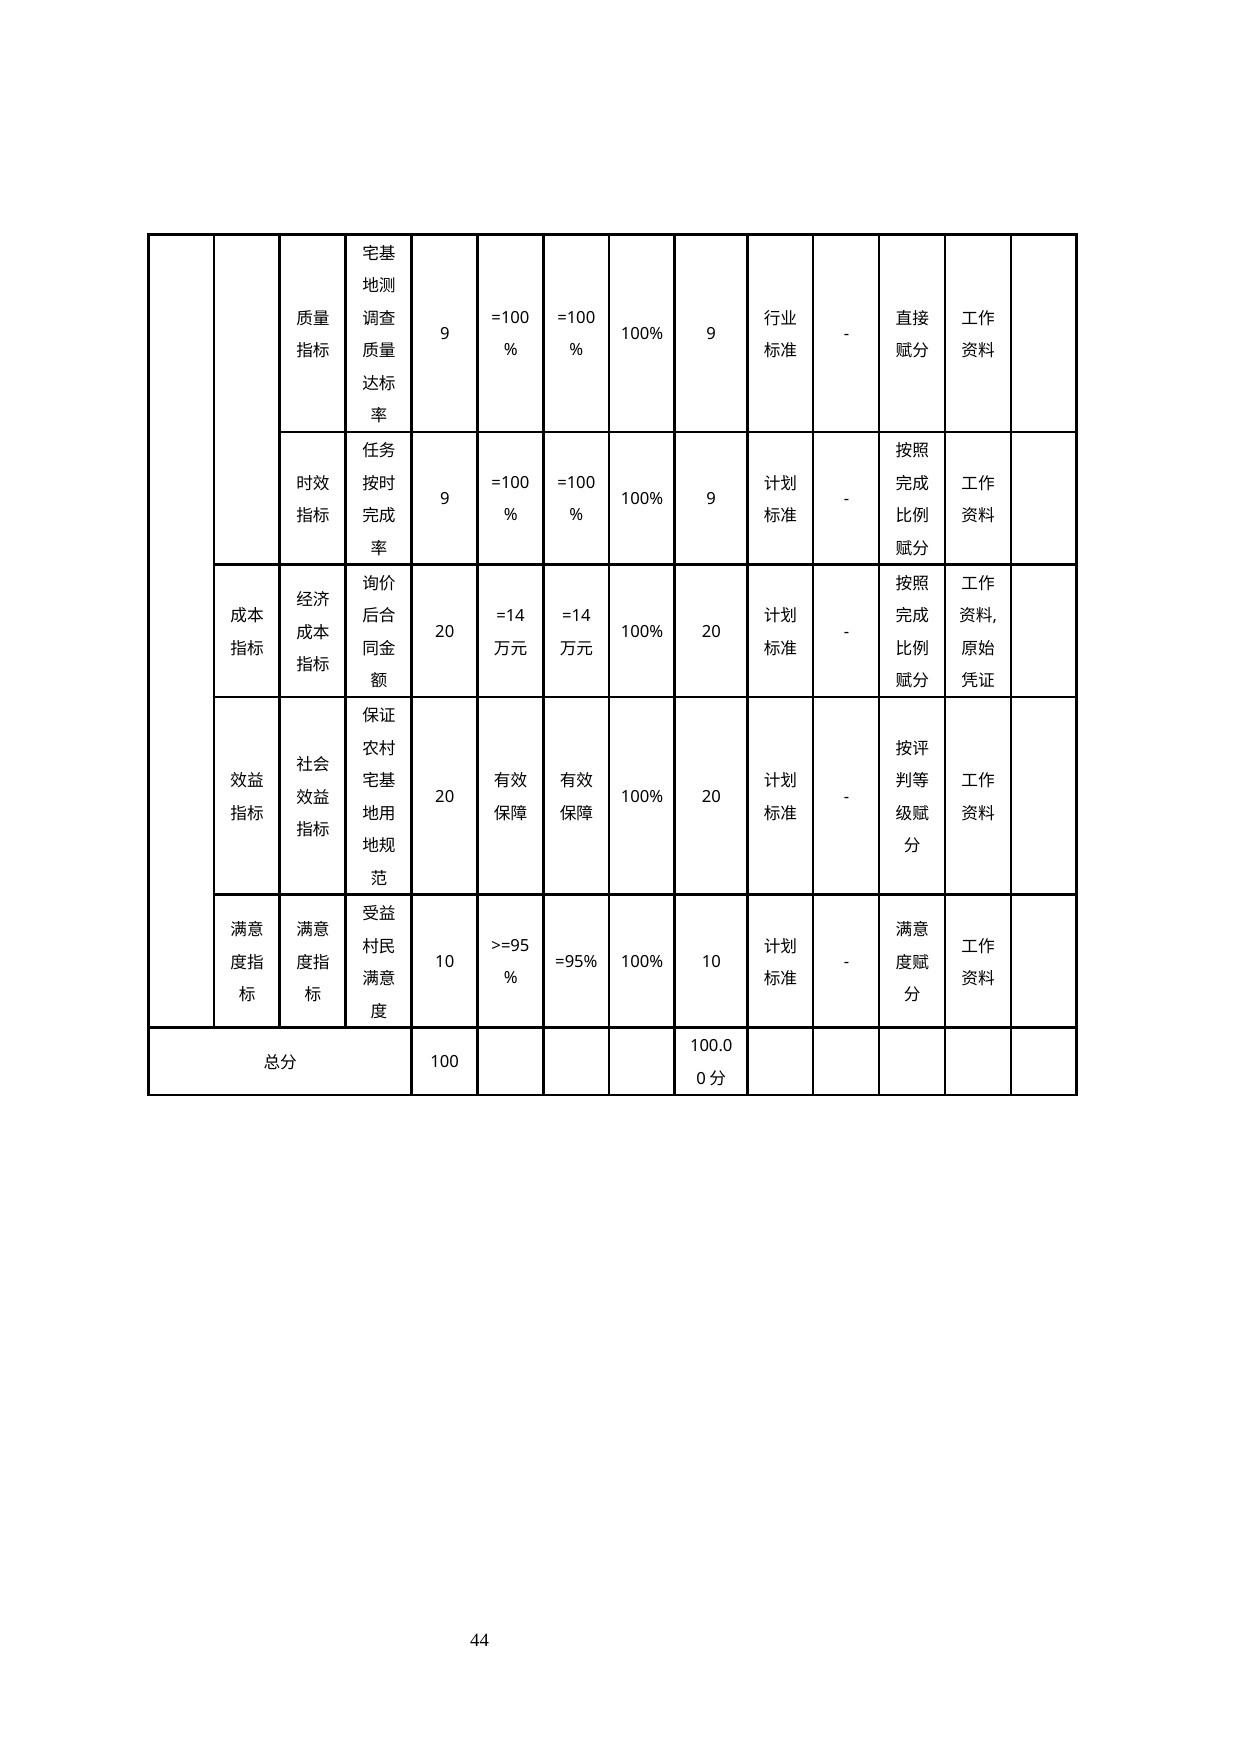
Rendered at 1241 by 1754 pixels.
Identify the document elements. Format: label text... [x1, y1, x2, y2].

table_cell 9 [676, 433, 746, 563]
table_cell [749, 1029, 812, 1093]
table_cell 有效保障 [545, 698, 608, 893]
table_cell [1012, 236, 1075, 431]
table_cell 100% [610, 236, 673, 431]
table_cell 按照完成比例赋分 [880, 566, 944, 696]
table_cell =100% [545, 433, 608, 563]
table_cell 宅基地测调查质量达标率 [347, 236, 410, 431]
table_cell =95% [545, 896, 608, 1026]
table_cell 9 [413, 236, 476, 431]
table_cell 工作资料 [946, 896, 1010, 1026]
table_cell [1012, 698, 1075, 893]
table_cell 20 [676, 566, 746, 696]
table_cell [545, 1029, 608, 1093]
table_cell 效益指标 [215, 698, 278, 893]
table_cell [1012, 433, 1075, 563]
table_cell =100% [545, 236, 608, 431]
table_cell 100% [610, 896, 673, 1026]
table_cell 100% [610, 698, 673, 893]
table_cell 任务按时完成率 [347, 433, 410, 563]
table_cell 10 [676, 896, 746, 1026]
table_cell [1012, 566, 1075, 696]
table_cell 受益村民满意度 [347, 896, 410, 1026]
table_cell =14万元 [479, 566, 542, 696]
table_cell 计划标准 [749, 433, 812, 563]
table_cell 满意度指标 [215, 896, 278, 1026]
table_cell 9 [676, 236, 746, 431]
table_cell 按评判等级赋分 [880, 698, 944, 893]
table_cell 满意度赋分 [880, 896, 944, 1026]
table_cell 询价后合同金额 [347, 566, 410, 696]
table_cell 成本指标 [215, 566, 278, 696]
table_cell 100% [610, 433, 673, 563]
table_cell - [814, 698, 878, 893]
table_cell 100.00分 [676, 1029, 746, 1093]
table_cell 保证农村宅基地用地规范 [347, 698, 410, 893]
table_cell [479, 1029, 542, 1093]
table_cell 计划标准 [749, 566, 812, 696]
table_cell 经济成本指标 [281, 566, 344, 696]
table_cell 100% [610, 566, 673, 696]
table_cell 100 [413, 1029, 476, 1093]
table_cell 时效指标 [281, 433, 344, 563]
table_cell 计划标准 [749, 698, 812, 893]
table_cell 总分 [150, 1029, 410, 1093]
table_cell 工作资料 [946, 433, 1010, 563]
table_cell - [814, 896, 878, 1026]
table_cell =100% [479, 433, 542, 563]
table_cell 满意度指标 [281, 896, 344, 1026]
table_cell [814, 1029, 878, 1093]
table_cell [610, 1029, 673, 1093]
table_cell - [814, 566, 878, 696]
table_cell 工作资料,原始凭证 [946, 566, 1010, 696]
table_cell [1012, 1029, 1075, 1093]
table_cell 10 [413, 896, 476, 1026]
table_cell 按照完成比例赋分 [880, 433, 944, 563]
table_cell [880, 1029, 944, 1093]
table_cell - [814, 433, 878, 563]
table_cell >=95% [479, 896, 542, 1026]
table_cell 质量指标 [281, 236, 344, 431]
table_cell [946, 1029, 1010, 1093]
table_cell 有效保障 [479, 698, 542, 893]
table_cell =100% [479, 236, 542, 431]
table_cell =14万元 [545, 566, 608, 696]
table_cell 20 [413, 698, 476, 893]
table_cell 20 [413, 566, 476, 696]
table_cell 直接赋分 [880, 236, 944, 431]
table_cell - [814, 236, 878, 431]
table_cell 工作资料 [946, 236, 1010, 431]
table_cell 9 [413, 433, 476, 563]
table_cell 社会效益指标 [281, 698, 344, 893]
table_cell [1012, 896, 1075, 1026]
table_cell 工作资料 [946, 698, 1010, 893]
table_cell 计划标准 [749, 896, 812, 1026]
table_cell 20 [676, 698, 746, 893]
table_cell 行业标准 [749, 236, 812, 431]
